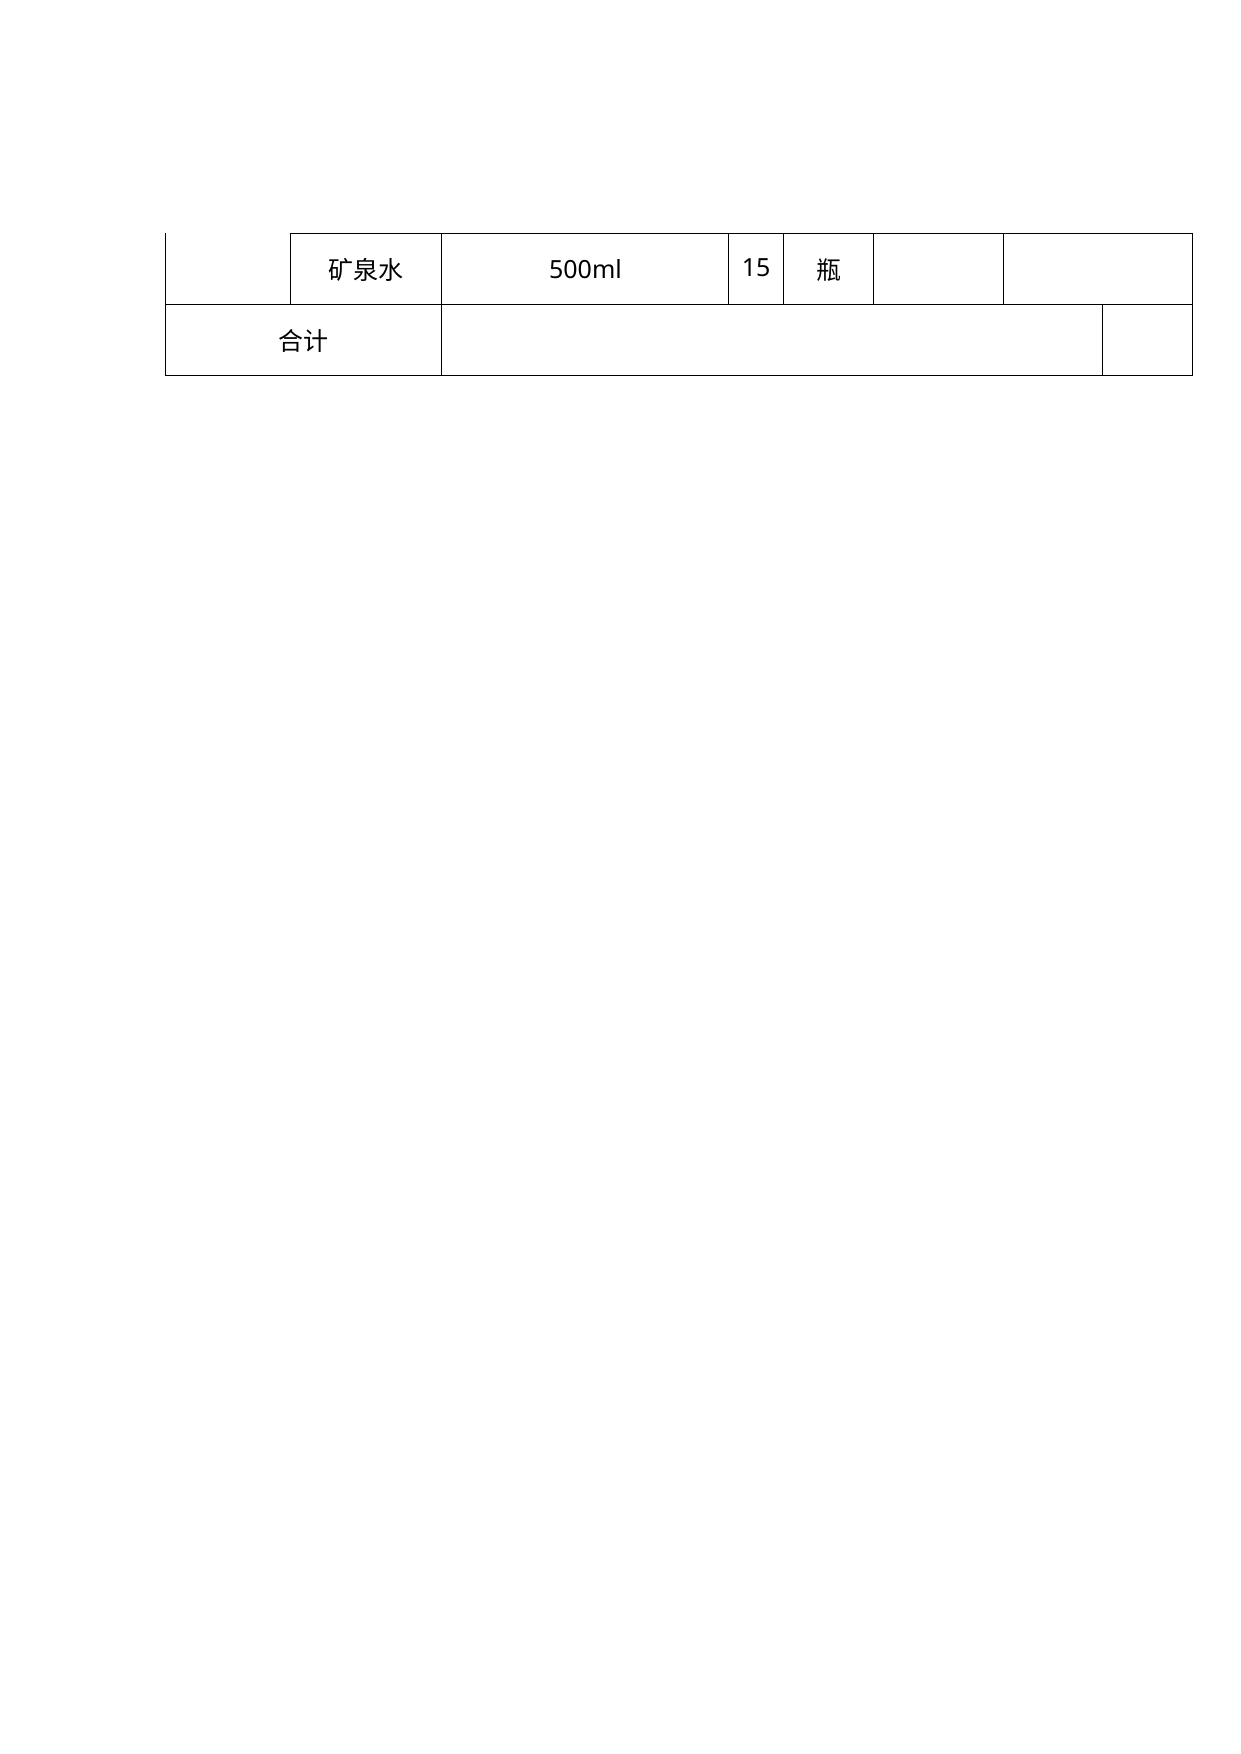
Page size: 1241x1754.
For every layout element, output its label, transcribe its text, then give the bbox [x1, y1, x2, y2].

table_cell 150 [729, 234, 783, 303]
table_cell 矿泉水 [291, 234, 441, 303]
table_cell [874, 234, 1003, 303]
table_cell 瓶 [784, 234, 873, 303]
table_cell [1004, 234, 1192, 303]
table_cell [442, 305, 1102, 375]
table_cell 500ml [442, 234, 728, 303]
table_cell 合计 [166, 305, 441, 375]
table_cell [1103, 305, 1192, 375]
